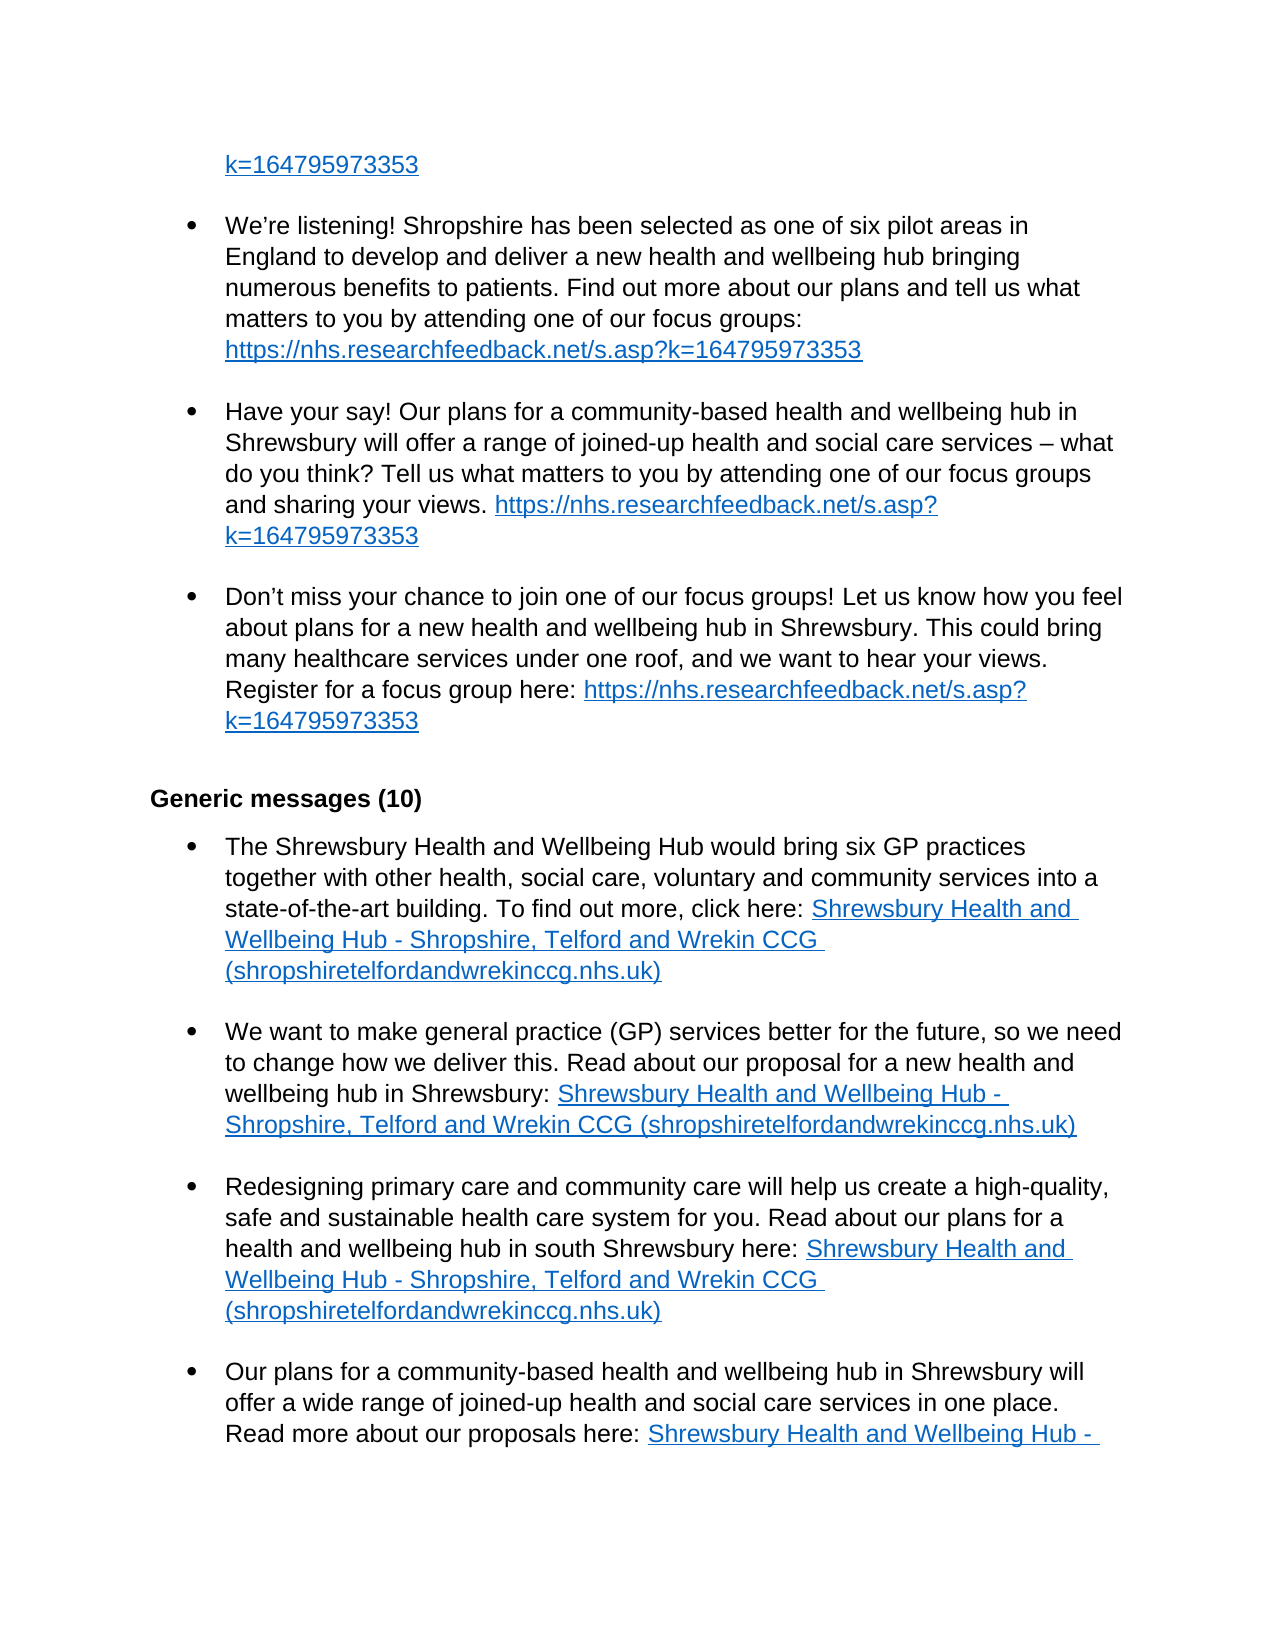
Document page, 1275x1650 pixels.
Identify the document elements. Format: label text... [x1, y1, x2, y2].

list We want to make general practice (GP) services better for the future, so we need to change how we deliver this. Read about our proposal for a new health and wellbeing hub in Shrewsbury: Shrewsbury Health and Wellbeing Hub - Shropshire, Telford and Wrekin CCG (shropshiretelfordandwrekinccg.nhs.uk) [187, 1017, 1125, 1169]
list Redesigning primary care and community care will help us create a high-quality, safe and sustainable health care system for you. Read about our plans for a health and wellbeing hub in south Shrewsbury here: Shrewsbury Health and Wellbeing Hub - Shropshire, Telford and Wrekin CCG (shropshiretelfordandwrekinccg.nhs.uk) [187, 1172, 1125, 1355]
list We’re listening! Shropshire has been selected as one of six pilot areas in England to develop and deliver a new health and wellbeing hub bringing numerous benefits to patients. Find out more about our plans and tell us what matters to you by attending one of our focus groups: https://nhs.researchfeedback.net/s.asp?k=164795973353 [187, 211, 1125, 394]
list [187, 1357, 1125, 1448]
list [187, 150, 1125, 209]
list Don’t miss your chance to join one of our focus groups! Let us know how you feel about plans for a new health and wellbeing hub in Shrewsbury. This could bring many healthcare services under one roof, and we want to hear your views. Register for a focus group here: https://nhs.researchfeedback.net/s.asp?k=164795973353 [187, 582, 1125, 765]
text Generic messages (10) [150, 784, 1125, 813]
list Have your say! Our plans for a community-based health and wellbeing hub in Shrewsbury will offer a range of joined-up health and social care services – what do you think? Tell us what matters to you by attending one of our focus groups and sharing your views. https://nhs.researchfeedback.net/s.asp?k=164795973353 [187, 397, 1125, 580]
list The Shrewsbury Health and Wellbeing Hub would bring six GP practices together with other health, social care, voluntary and community services into a state-of-the-art building. To find out more, click here: Shrewsbury Health and Wellbeing Hub - Shropshire, Telford and Wrekin CCG (shropshiretelfordandwrekinccg.nhs.uk) [187, 832, 1125, 1015]
